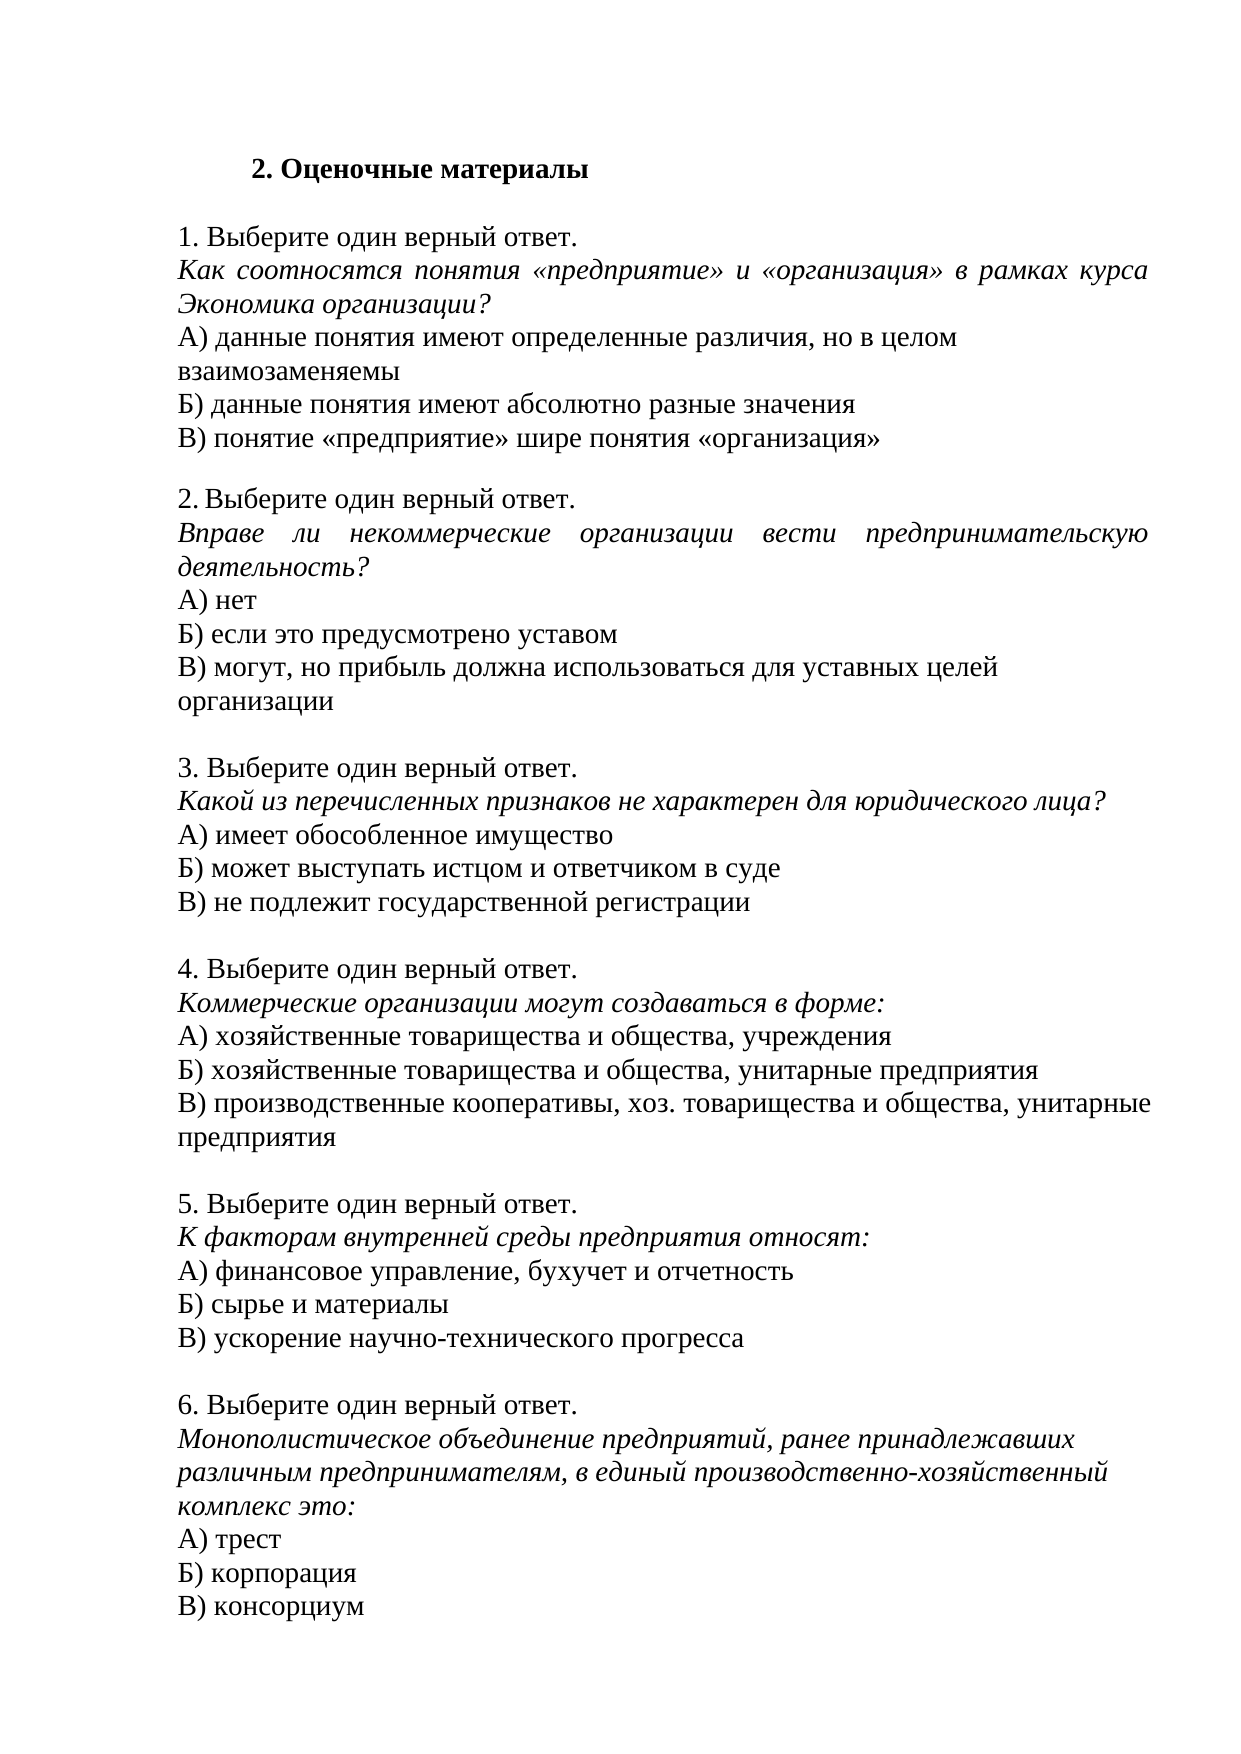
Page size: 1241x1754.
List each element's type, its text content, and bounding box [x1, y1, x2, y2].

text А) финансовое управление, бухучет и отчетность [177, 1253, 1152, 1287]
text А) имеет обособленное имущество [177, 817, 1152, 851]
text 1. Выберите один верный ответ. [177, 219, 1152, 252]
text 4. Выберите один верный ответ. [177, 951, 1152, 985]
text Б) корпорация [177, 1555, 1152, 1588]
text Какой из перечисленных признаков не характерен для юридического лица? [177, 783, 1152, 817]
text К факторам внутренней среды предприятия относят: [177, 1219, 1152, 1253]
text Б) сырье и материалы [177, 1287, 1152, 1320]
text Вправе ли некоммерческие организации вести предпринимательскую деятельность? [177, 515, 1152, 582]
text В) производственные кооперативы, хоз. товарищества и общества, унитарные предприятия [177, 1085, 1152, 1152]
text А) нет [177, 582, 1152, 616]
text Б) если это предусмотрено уставом [177, 616, 1152, 649]
text 2. Выберите один верный ответ. [177, 482, 1152, 515]
text Б) данные понятия имеют абсолютно разные значения [177, 386, 1152, 420]
text В) консорциум [177, 1588, 1152, 1622]
text 5. Выберите один верный ответ. [177, 1186, 1152, 1219]
text В) ускорение научно-технического прогресса [177, 1320, 1152, 1354]
text 3. Выберите один верный ответ. [177, 750, 1152, 783]
text В) не подлежит государственной регистрации [177, 884, 1152, 918]
text А) данные понятия имеют определенные различия, но в целом взаимозаменяемы [177, 319, 1152, 386]
text Б) может выступать истцом и ответчиком в суде [177, 851, 1152, 884]
text Коммерческие организации могут создаваться в форме: [177, 985, 1152, 1018]
text В) понятие «предприятие» шире понятия «организация» [177, 420, 1152, 453]
text В) могут, но прибыль должна использоваться для уставных целей организации [177, 649, 1152, 716]
text А) хозяйственные товарищества и общества, учреждения [177, 1018, 1152, 1052]
text А) трест [177, 1521, 1152, 1555]
text Монополистическое объединение предприятий, ранее принадлежавших различным предпринимателям, в единый производственно-хозяйственный комплекс это: [177, 1421, 1152, 1521]
text 2. Оценочные материалы [177, 152, 1152, 185]
text 6. Выберите один верный ответ. [177, 1387, 1152, 1421]
text Как соотносятся понятия «предприятие» и «организация» в рамках курса Экономика организации? [177, 252, 1152, 319]
text Б) хозяйственные товарищества и общества, унитарные предприятия [177, 1052, 1152, 1085]
